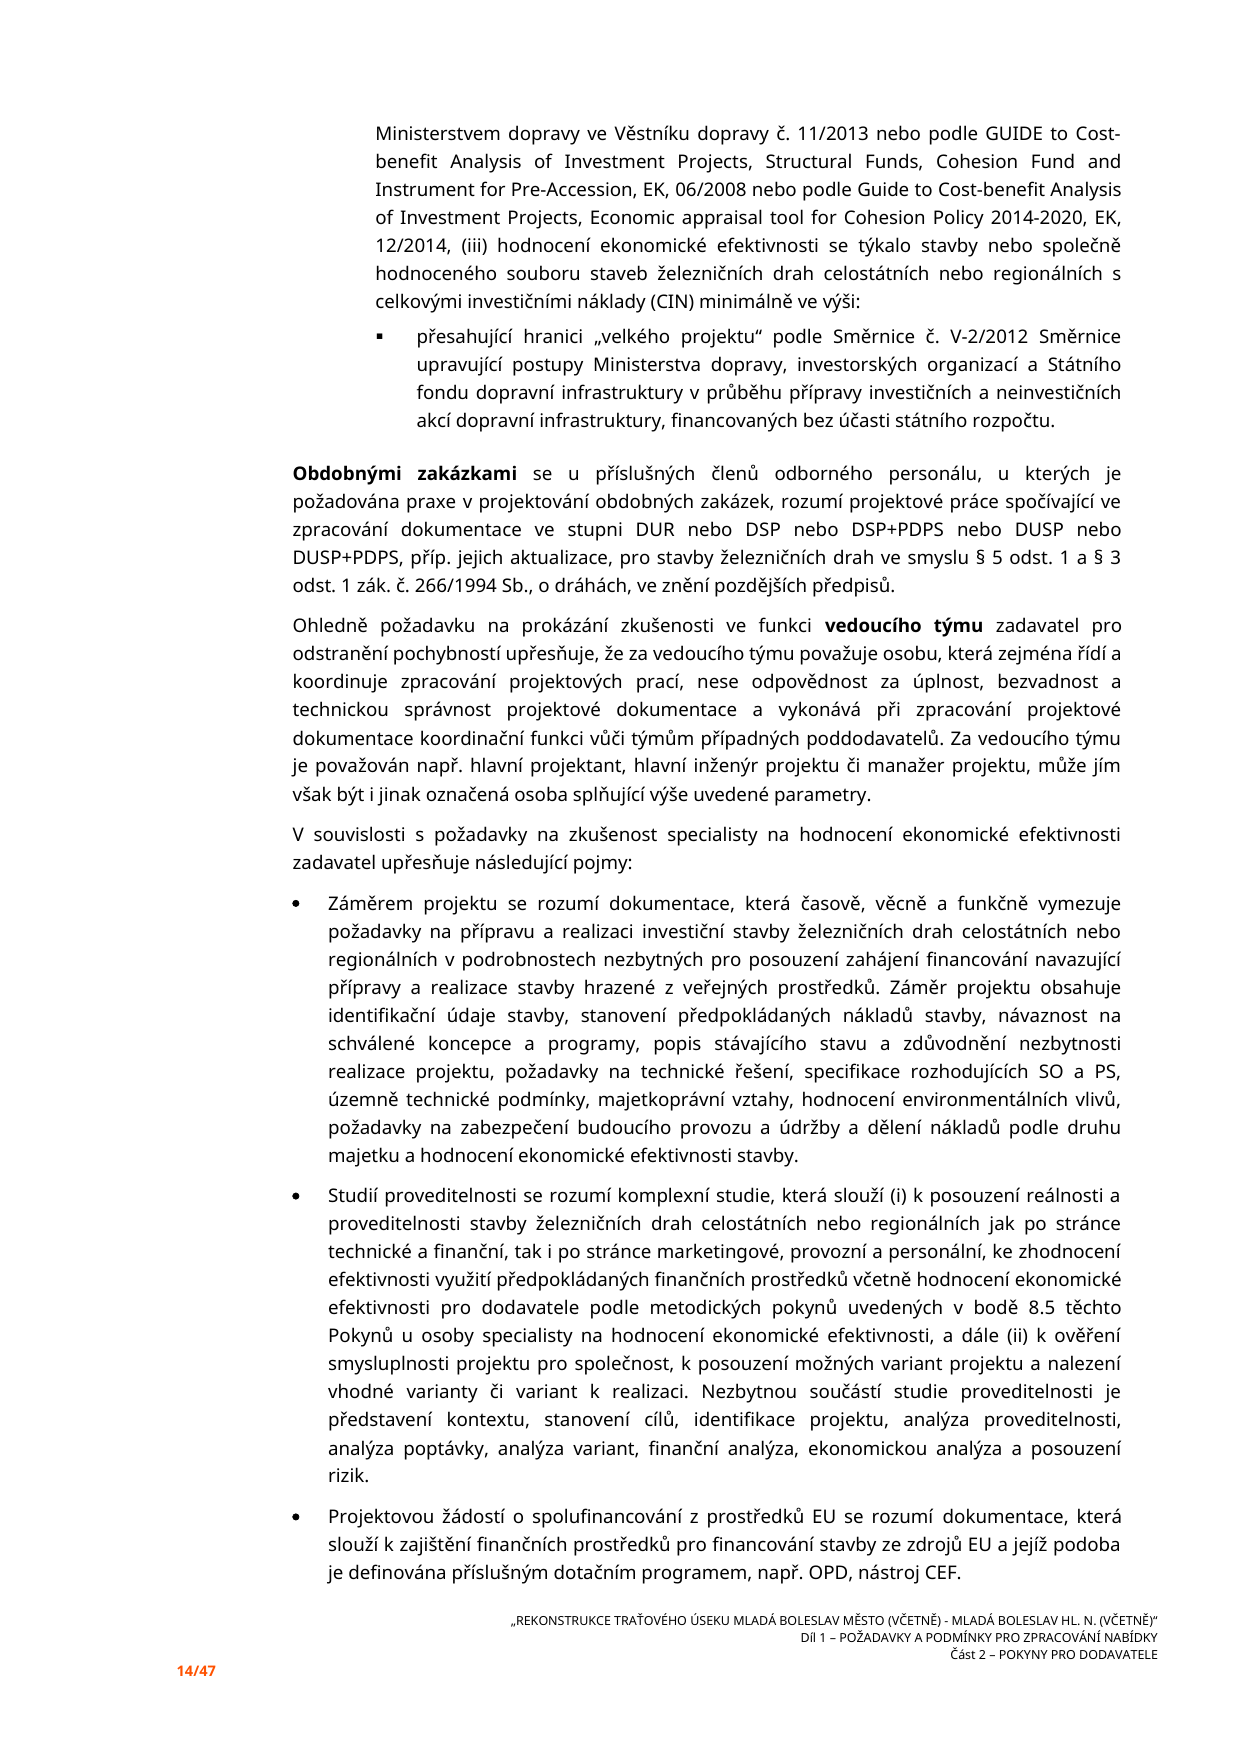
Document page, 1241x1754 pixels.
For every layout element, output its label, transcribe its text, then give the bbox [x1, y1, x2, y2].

text Studií proveditelnosti se rozumí komplexní studie, která slouží (i) k posouzení reálnosti a proveditelnosti stavby železničních drah celostátních nebo regionálních jak po stránce technické a finanční, tak i po stránce marketingové, provozní a personální, ke zhodnocení efektivnosti využití předpokládaných finančních prostředků včetně hodnocení ekonomické efektivnosti pro dodavatele podle metodických pokynů uvedených v bodě 8.5 těchto Pokynů u osoby specialisty na hodnocení ekonomické efektivnosti, a dále (ii) k ověření smysluplnosti projektu pro společnost, k posouzení možných variant projektu a nalezení vhodné varianty či variant k realizaci. Nezbytnou součástí studie proveditelnosti je představení kontextu, stanovení cílů, identifikace projektu, analýza proveditelnosti, analýza poptávky, analýza variant, finanční analýza, ekonomickou analýza a posouzení rizik. [292, 1183, 1122, 1488]
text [328, 121, 1122, 314]
text přesahující hranici „velkého projektu“ podle Směrnice č. V-2/2012 Směrnice upravující postupy Ministerstva dopravy, investorských organizací a Státního fondu dopravní infrastruktury v průběhu přípravy investičních a neinvestičních akcí dopravní infrastruktury, financovaných bez účasti státního rozpočtu. [375, 323, 1122, 433]
text Ohledně požadavku na prokázání zkušenosti ve funkci vedoucího týmu zadavatel pro odstranění pochybností upřesňuje, že za vedoucího týmu považuje osobu, která zejména řídí a koordinuje zpracování projektových prací, nese odpovědnost za úplnost, bezvadnost a technickou správnost projektové dokumentace a vykonává při zpracování projektové dokumentace koordinační funkci vůči týmům případných poddodavatelů. Za vedoucího týmu je považován např. hlavní projektant, hlavní inženýr projektu či manažer projektu, může jím však být i jinak označená osoba splňující výše uvedené parametry. [292, 613, 1122, 806]
text V souvislosti s požadavky na zkušenost specialisty na hodnocení ekonomické efektivnosti zadavatel upřesňuje následující pojmy: [292, 821, 1122, 875]
text Projektovou žádostí o spolufinancování z prostředků EU se rozumí dokumentace, která slouží k zajištění finančních prostředků pro financování stavby ze zdrojů EU a jejíž podoba je definována příslušným dotačním programem, např. OPD, nástroj CEF. [292, 1503, 1122, 1585]
text Záměrem projektu se rozumí dokumentace, která časově, věcně a funkčně vymezuje požadavky na přípravu a realizaci investiční stavby železničních drah celostátních nebo regionálních v podrobnostech nezbytných pro posouzení zahájení financování navazující přípravy a realizace stavby hrazené z veřejných prostředků. Záměr projektu obsahuje identifikační údaje stavby, stanovení předpokládaných nákladů stavby, návaznost na schválené koncepce a programy, popis stávajícího stavu a zdůvodnění nezbytnosti realizace projektu, požadavky na technické řešení, specifikace rozhodujících SO a PS, územně technické podmínky, majetkoprávní vztahy, hodnocení environmentálních vlivů, požadavky na zabezpečení budoucího provozu a údržby a dělení nákladů podle druhu majetku a hodnocení ekonomické efektivnosti stavby. [292, 890, 1122, 1168]
text Obdobnými zakázkami se u příslušných členů odborného personálu, u kterých je požadována praxe v projektování obdobných zakázek, rozumí projektové práce spočívající ve zpracování dokumentace ve stupni DUR nebo DSP nebo DSP+PDPS nebo DUSP nebo DUSP+PDPS, příp. jejich aktualizace, pro stavby železničních drah ve smyslu § 5 odst. 1 a § 3 odst. 1 zák. č. 266/1994 Sb., o dráhách, ve znění pozdějších předpisů. [292, 460, 1122, 598]
